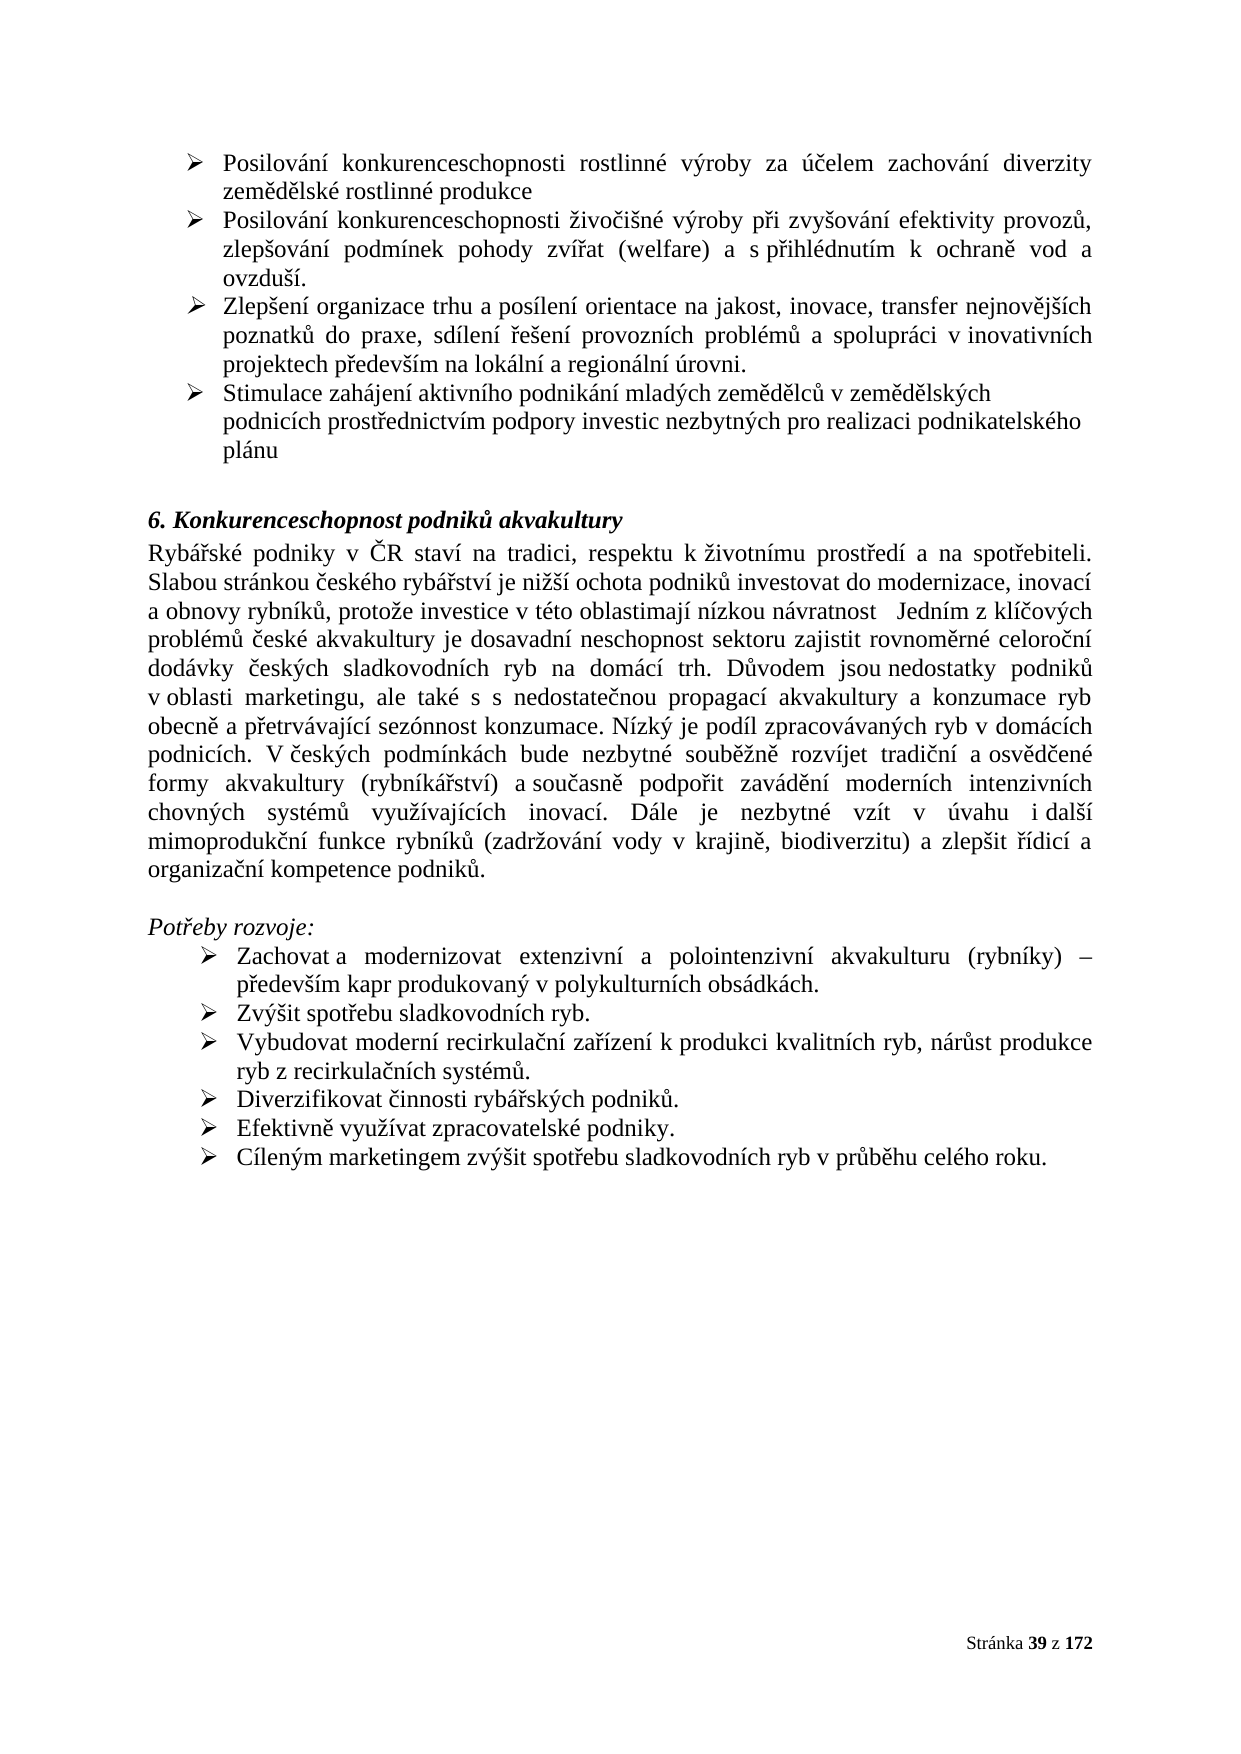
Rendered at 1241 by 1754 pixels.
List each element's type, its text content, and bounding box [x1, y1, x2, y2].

list Cíleným marketingem zvýšit spotřebu sladkovodních ryb v průběhu celého roku. [199, 1142, 1092, 1171]
list Zlepšení organizace trhu a posílení orientace na jakost, inovace, transfer nejnovějších poznatků do praxe, sdílení řešení provozních problémů a spolupráci v inovativních projektech především na lokální a regionální úrovni. [185, 291, 1092, 378]
list Diverzifikovat činnosti rybářských podniků. [199, 1084, 1092, 1113]
list Zachovat a modernizovat extenzivní a polointenzivní akvakulturu (rybníky) – především kapr produkovaný v polykulturních obsádkách. [199, 941, 1092, 998]
list Zvýšit spotřebu sladkovodních ryb. [199, 998, 1092, 1027]
text 6. Konkurenceschopnost podniků akvakultury [148, 505, 1092, 534]
list Posilování konkurenceschopnosti živočišné výroby při zvyšování efektivity provozů, zlepšování podmínek pohody zvířat (welfare) a s přihlédnutím k ochraně vod a ovzduší. [185, 205, 1092, 291]
text Potřeby rozvoje: [148, 912, 1092, 941]
list Stimulace zahájení aktivního podnikání mladých zemědělců v zemědělských podnicích prostřednictvím podpory investic nezbytných pro realizaci podnikatelského plánu [185, 378, 1092, 464]
list Efektivně využívat zpracovatelské podniky. [199, 1113, 1092, 1142]
list Posilování konkurenceschopnosti rostlinné výroby za účelem zachování diverzity zemědělské rostlinné produkce [185, 148, 1092, 205]
list Vybudovat moderní recirkulační zařízení k produkci kvalitních ryb, nárůst produkce ryb z recirkulačních systémů. [199, 1027, 1092, 1084]
text Rybářské podniky v ČR staví na tradici, respektu k životnímu prostředí a na spotřebiteli. Slabou stránkou českého rybářství je nižší ochota podniků investovat do modernizace, inovací a obnovy rybníků, protože investice v této oblastimají nízkou návratnost Jedním z klíčových problémů české akvakultury je dosavadní neschopnost sektoru zajistit rovnoměrné celoroční dodávky českých sladkovodních ryb na domácí trh. Důvodem jsou nedostatky podniků v oblasti marketingu, ale také s s nedostatečnou propagací akvakultury a konzumace ryb obecně a přetrvávající sezónnost konzumace. Nízký je podíl zpracovávaných ryb v domácích podnicích. V českých podmínkách bude nezbytné souběžně rozvíjet tradiční a osvědčené formy akvakultury (rybníkářství) a současně podpořit zavádění moderních intenzivních chovných systémů využívajících inovací. Dále je nezbytné vzít v úvahu i další mimoprodukční funkce rybníků (zadržování vody v krajině, biodiverzitu) a zlepšit řídicí a organizační kompetence podniků. [148, 538, 1092, 883]
